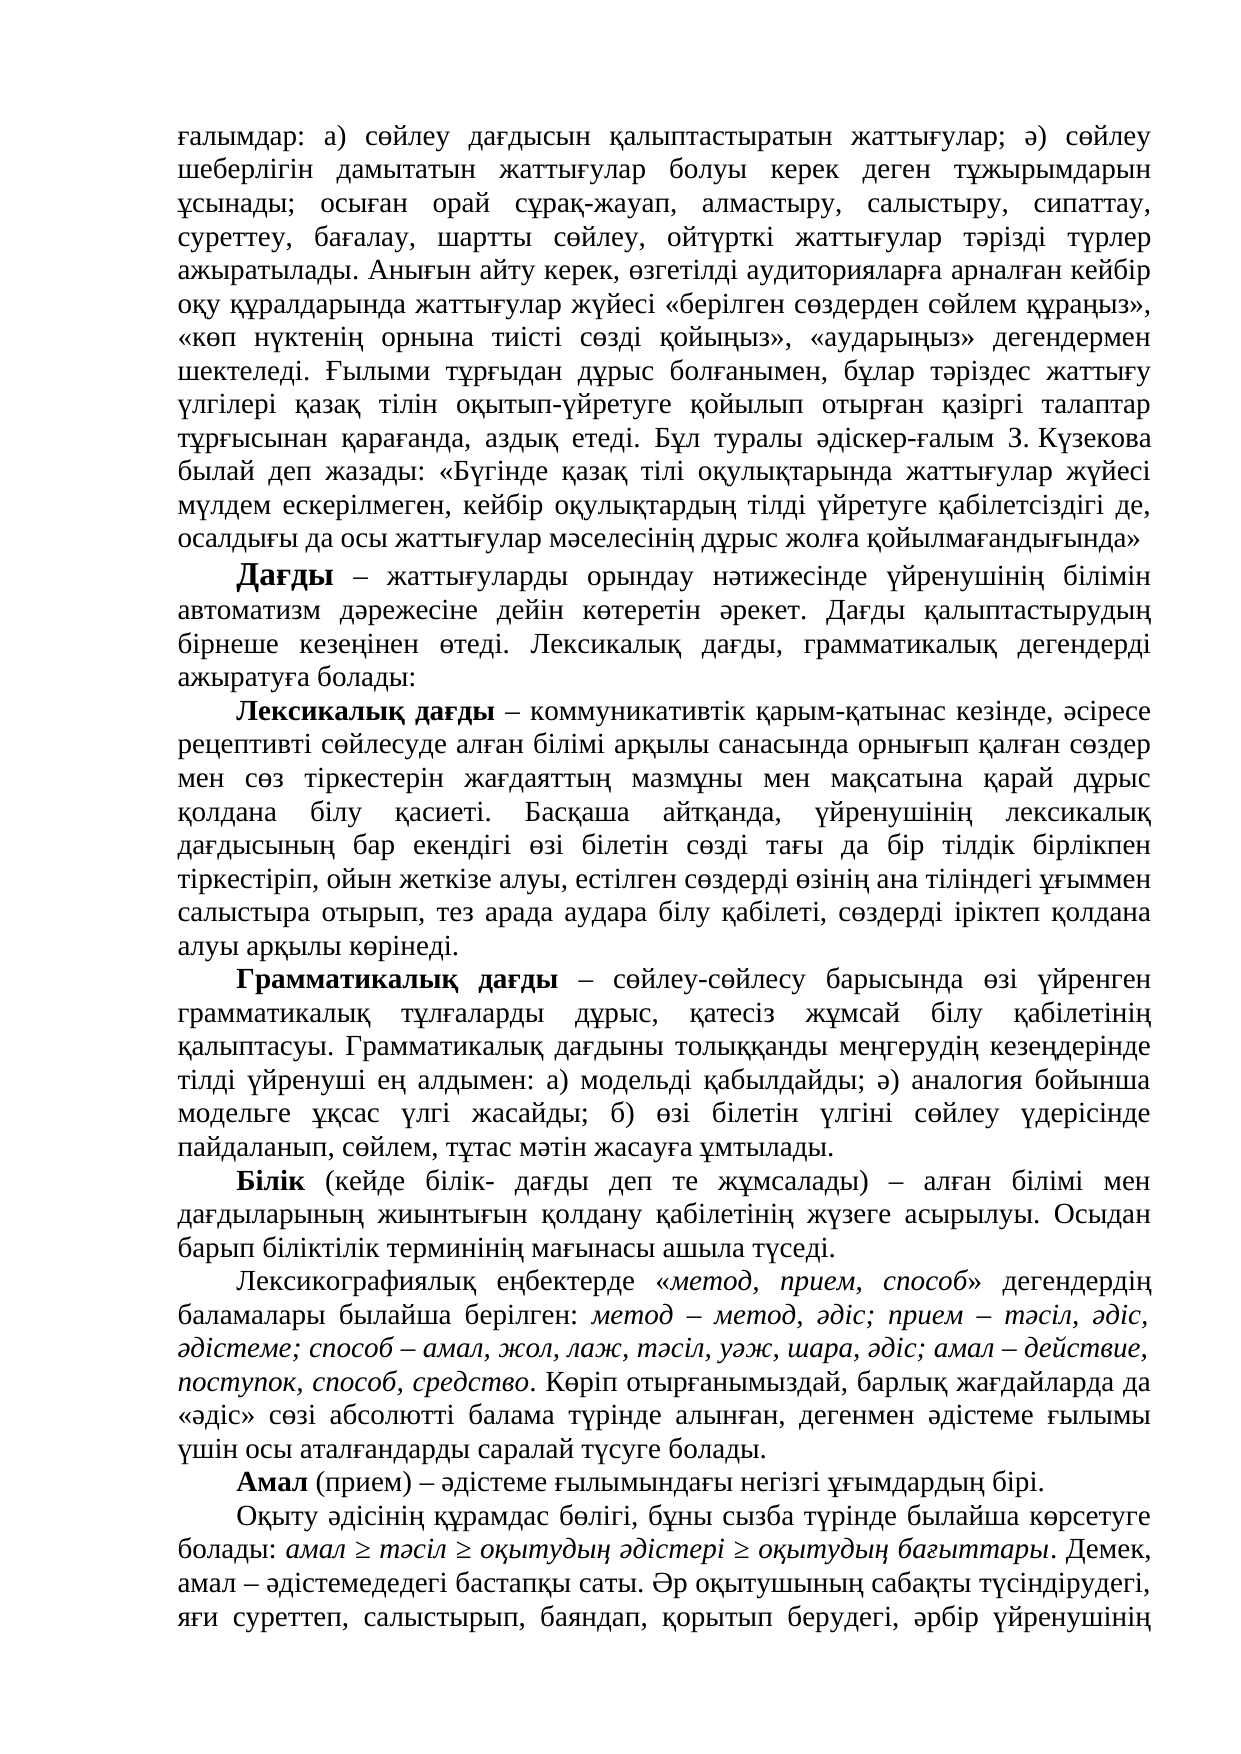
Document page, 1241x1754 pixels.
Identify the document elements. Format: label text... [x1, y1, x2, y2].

text Грамматикалық дағды – сөйлеу-сөйлесу барысында өзі үйренген грамматикалық тұлғаларды дұрыс, қатесіз жұмсай білу қабілетінің қалыптасуы. Грамматикалық дағдыны толыққанды меңгерудің кезеңдерінде тілді үйренуші ең алдымен: а) модельді қабылдайды; ә) аналогия бойынша модельге ұқсас үлгі жасайды; б) өзі білетін үлгіні сөйлеу үдерісінде пайдаланып, сөйлем, тұтас мәтін жасауға ұмтылады. [177, 961, 1152, 1163]
text Лексикографиялық еңбектерде «метод, прием, способ» дегендердің баламалары былайша берілген: метод – метод, әдіс; прием – тәсіл, әдіс, әдістеме; способ – амал, жол, лаж, тәсіл, уәж, шара, әдіс; амал – действие, поступок, способ, средство. Көріп отырғанымыздай, барлық жағдайларда да «әдіс» сөзі абсолютті балама түрінде алынған, дегенмен әдістеме ғылымы үшін осы аталғандарды саралай түсуге болады. [177, 1263, 1152, 1464]
text Білік (кейде білік- дағды деп те жұмсалады) – алған білімі мен дағдыларының жиынтығын қолдану қабілетінің жүзеге асырылуы. Осыдан барып біліктілік терминінің мағынасы ашыла түседі. [177, 1163, 1152, 1263]
text Дағды – жаттығуларды орындау нәтижесінде үйренушінің білімін автоматизм дәрежесіне дейін көтеретін әрекет. Дағды қалыптастырудың бірнеше кезеңінен өтеді. Лексикалық дағды, грамматикалық дегендерді ажыратуға болады: [177, 554, 1152, 693]
text Лексикалық дағды – коммуникативтік қарым-қатынас кезінде, әсіресе рецептивті сөйлесуде алған білімі арқылы санасында орнығып қалған сөздер мен сөз тіркестерін жағдаяттың мазмұны мен мақсатына қарай дұрыс қолдана білу қасиеті. Басқаша айтқанда, үйренушінің лексикалық дағдысының бар екендігі өзі білетін сөзді тағы да бір тілдік бірлікпен тіркестіріп, ойын жеткізе алуы, естілген сөздерді өзінің ана тіліндегі ұғыммен салыстыра отырып, тез арада аудара білу қабілеті, сөздерді іріктеп қолдана алуы арқылы көрінеді. [177, 693, 1152, 961]
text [177, 1498, 1152, 1632]
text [177, 118, 1152, 554]
text Амал (прием) – әдістеме ғылымындағы негізгі ұғымдардың бірі. [177, 1464, 1152, 1498]
